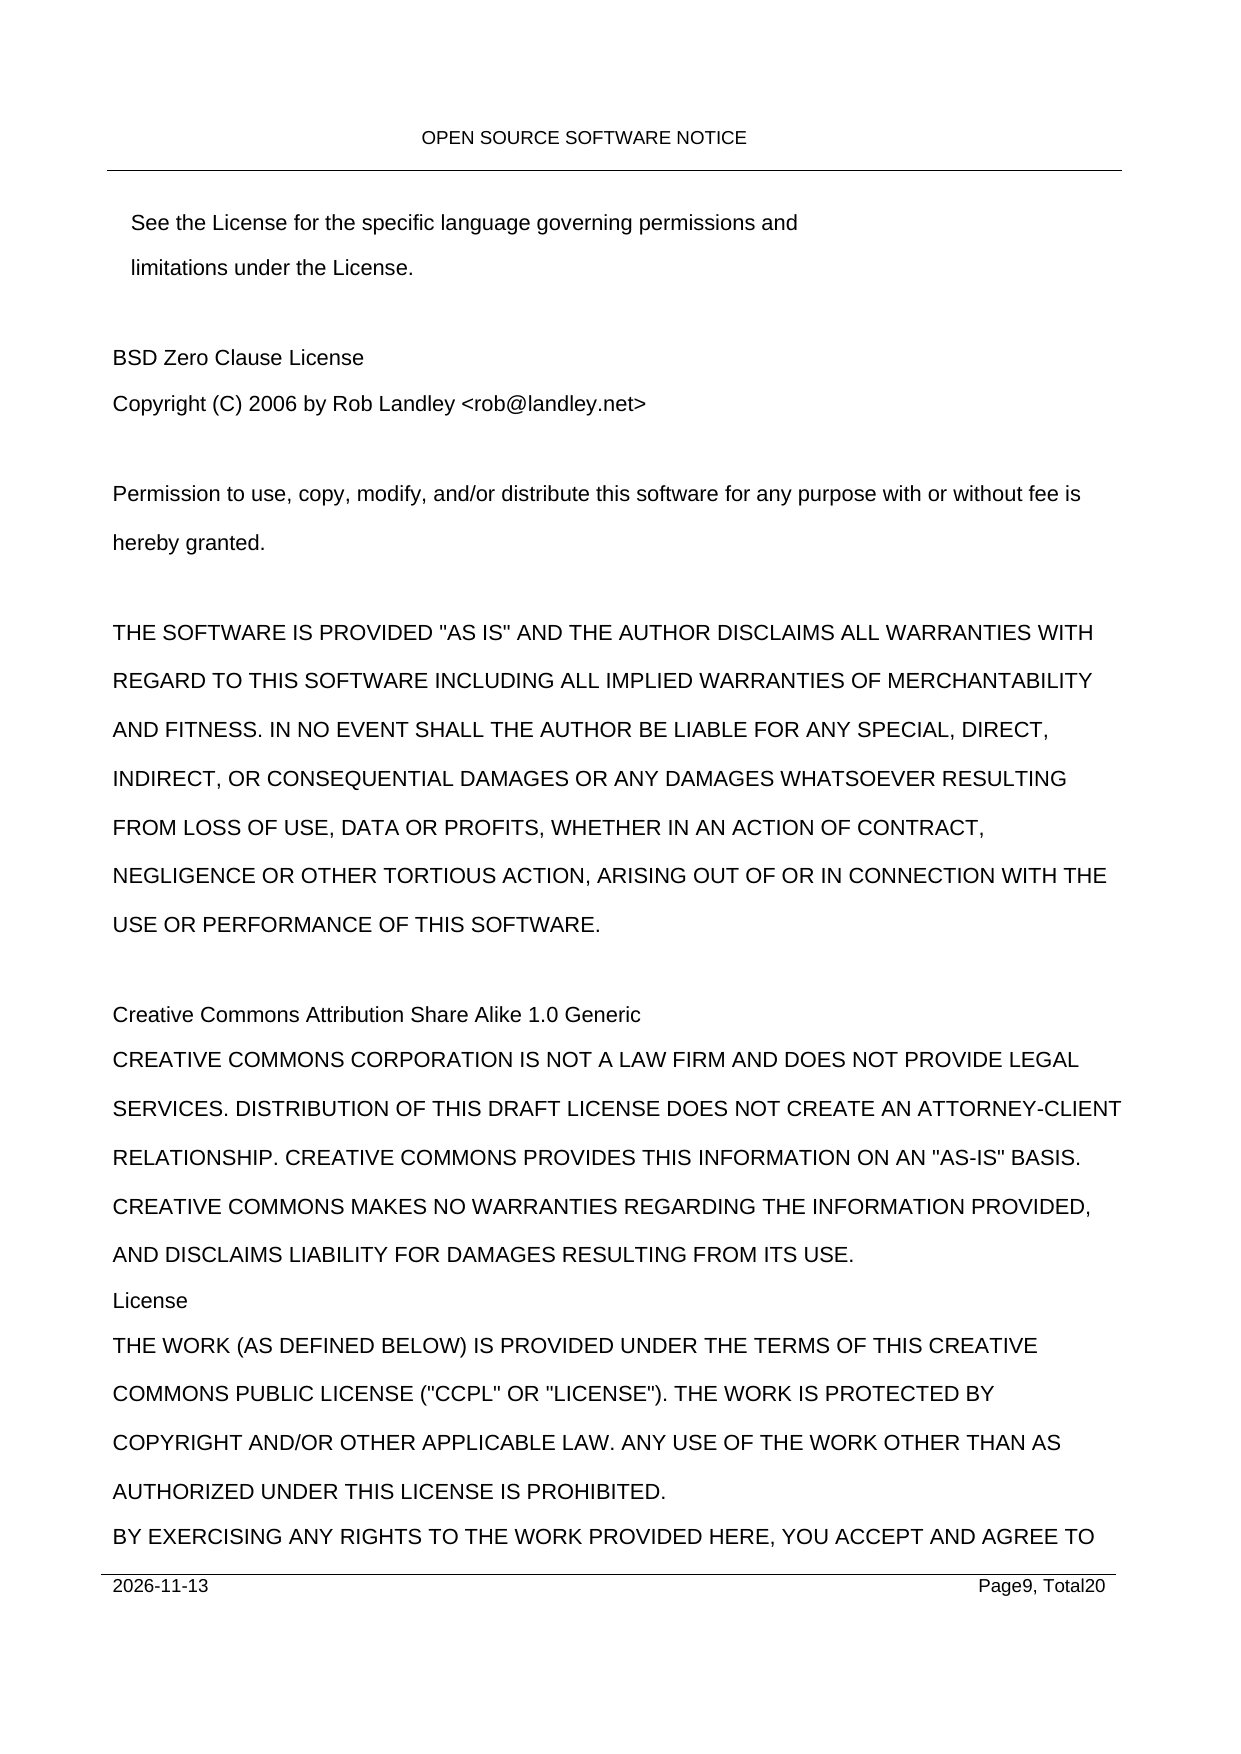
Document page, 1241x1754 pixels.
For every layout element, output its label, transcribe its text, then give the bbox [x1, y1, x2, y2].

text CREATIVE COMMONS CORPORATION IS NOT A LAW FIRM AND DOES NOT PROVIDE LEGAL SERVICES. DISTRIBUTION OF THIS DRAFT LICENSE DOES NOT CREATE AN ATTORNEY-CLIENT RELATIONSHIP. CREATIVE COMMONS PROVIDES THIS INFORMATION ON AN "AS-IS" BASIS. CREATIVE COMMONS MAKES NO WARRANTIES REGARDING THE INFORMATION PROVIDED, AND DISCLAIMS LIABILITY FOR DAMAGES RESULTING FROM ITS USE. [112, 1044, 1128, 1271]
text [112, 1520, 1128, 1553]
text Copyright (C) 2006 by Rob Landley <rob@landley.net> [112, 387, 1128, 419]
text BSD Zero Clause License [112, 342, 1128, 374]
text License [112, 1284, 1128, 1316]
text THE WORK (AS DEFINED BELOW) IS PROVIDED UNDER THE TERMS OF THIS CREATIVE COMMONS PUBLIC LICENSE ("CCPL" OR "LICENSE"). THE WORK IS PROTECTED BY COPYRIGHT AND/OR OTHER APPLICABLE LAW. ANY USE OF THE WORK OTHER THAN AS AUTHORIZED UNDER THIS LICENSE IS PROHIBITED. [112, 1329, 1128, 1508]
text See the License for the specific language governing permissions and [112, 206, 1128, 239]
text limitations under the License. [112, 251, 1128, 284]
text Creative Commons Attribution Share Alike 1.0 Generic [112, 999, 1128, 1031]
text THE SOFTWARE IS PROVIDED "AS IS" AND THE AUTHOR DISCLAIMS ALL WARRANTIES WITH REGARD TO THIS SOFTWARE INCLUDING ALL IMPLIED WARRANTIES OF MERCHANTABILITY AND FITNESS. IN NO EVENT SHALL THE AUTHOR BE LIABLE FOR ANY SPECIAL, DIRECT, INDIRECT, OR CONSEQUENTIAL DAMAGES OR ANY DAMAGES WHATSOEVER RESULTING FROM LOSS OF USE, DATA OR PROFITS, WHETHER IN AN ACTION OF CONTRACT, NEGLIGENCE OR OTHER TORTIOUS ACTION, ARISING OUT OF OR IN CONNECTION WITH THE USE OR PERFORMANCE OF THIS SOFTWARE. [112, 616, 1128, 941]
text Permission to use, copy, modify, and/or distribute this software for any purpose with or without fee is hereby granted. [112, 477, 1128, 558]
